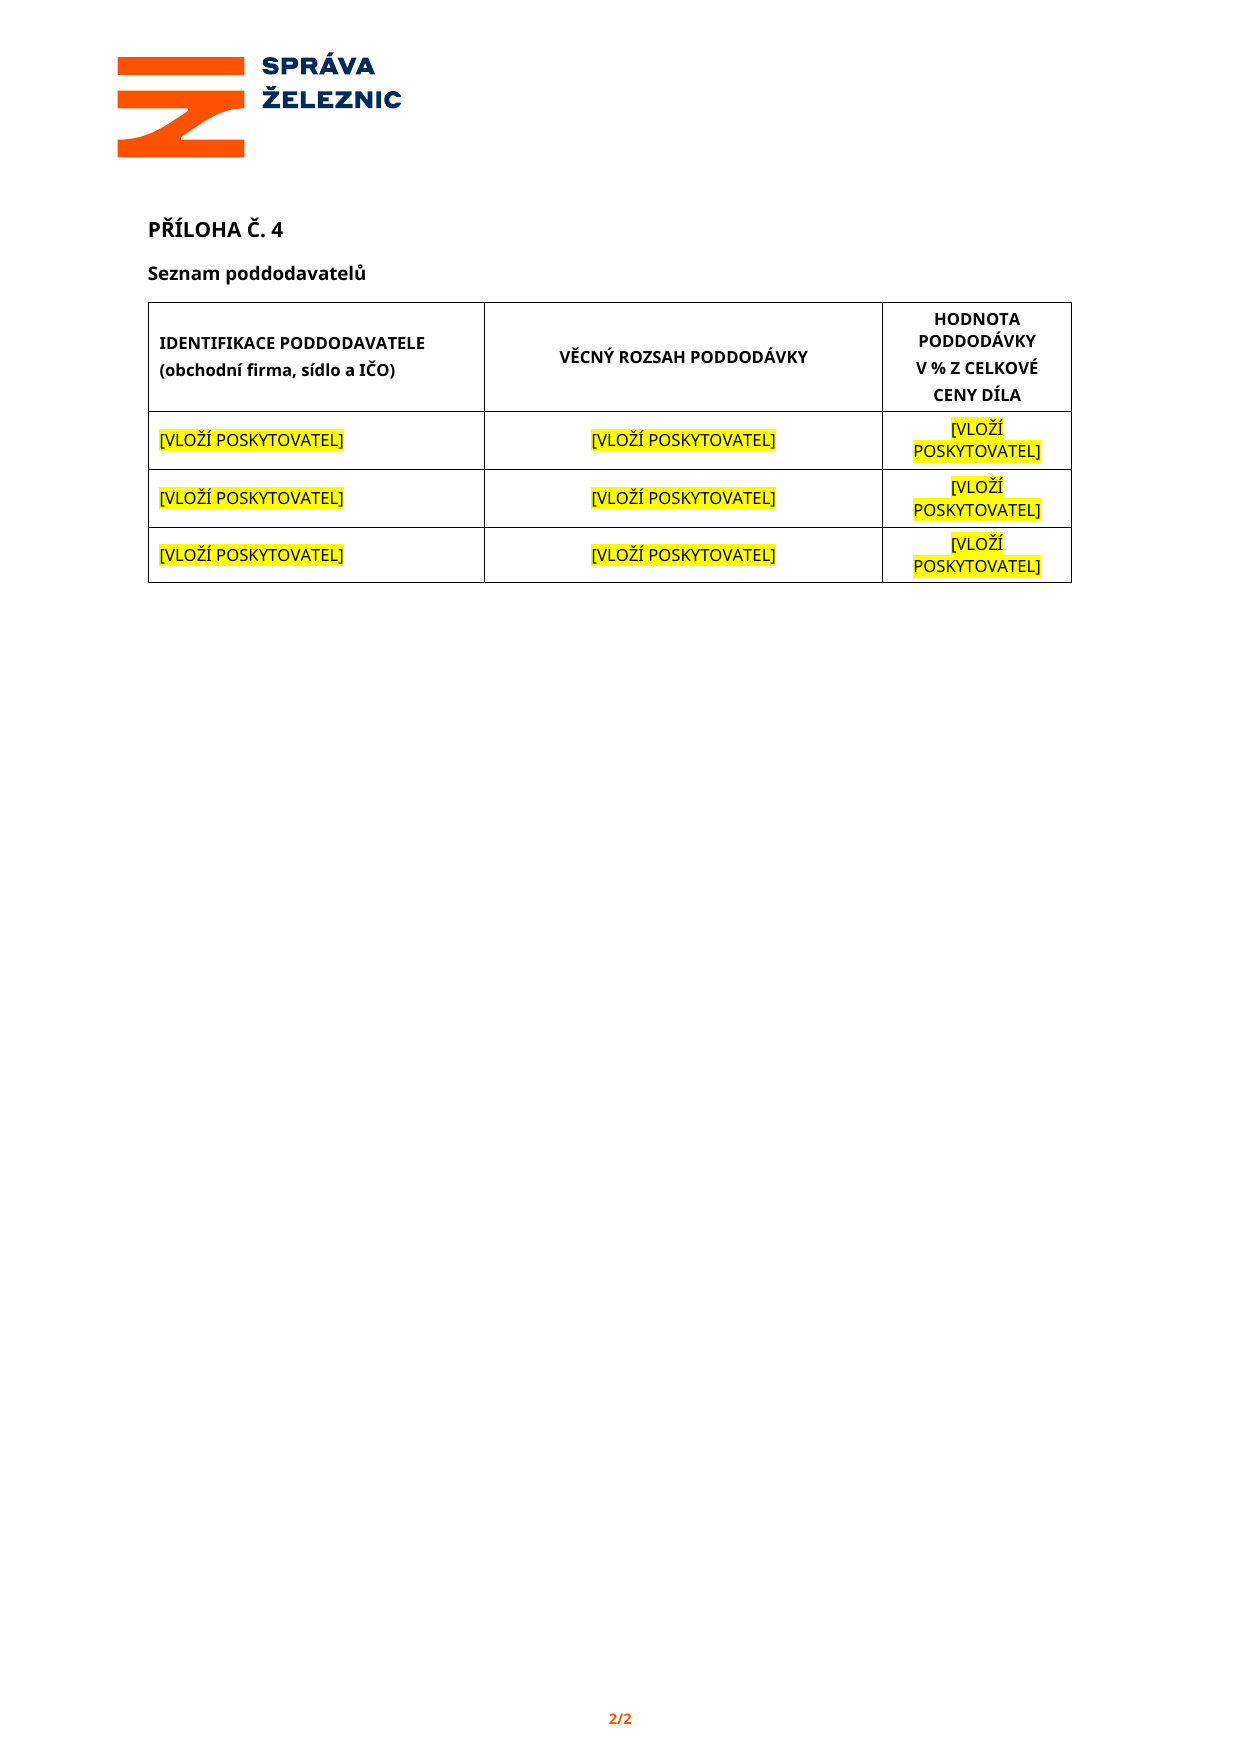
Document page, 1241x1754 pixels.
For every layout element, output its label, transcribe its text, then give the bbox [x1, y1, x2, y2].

table_cell [VLOŽÍ POSKYTOVATEL] [883, 412, 1071, 468]
table_cell [VLOŽÍ POSKYTOVATEL] [485, 470, 882, 527]
table_cell [VLOŽÍ POSKYTOVATEL] [149, 470, 484, 527]
table_cell [VLOŽÍ POSKYTOVATEL] [883, 470, 1071, 527]
table_header HODNOTA PODDODÁVKY V % Z CELKOVÉ CENY DÍLA [883, 303, 1071, 411]
table_cell [VLOŽÍ POSKYTOVATEL] [149, 528, 484, 582]
table_cell [VLOŽÍ POSKYTOVATEL] [485, 412, 882, 468]
table_cell [VLOŽÍ POSKYTOVATEL] [485, 528, 882, 582]
text Seznam poddodavatelů [148, 260, 1093, 286]
table_cell [VLOŽÍ POSKYTOVATEL] [883, 528, 1071, 582]
table_header VĚCNÝ ROZSAH PODDODÁVKY [485, 303, 882, 411]
table_header IDENTIFIKACE PODDODAVATELE (obchodní firma, sídlo a IČO) [149, 303, 484, 411]
table_cell [VLOŽÍ POSKYTOVATEL] [149, 412, 484, 468]
text PŘÍLOHA Č. 4 [148, 215, 1093, 243]
